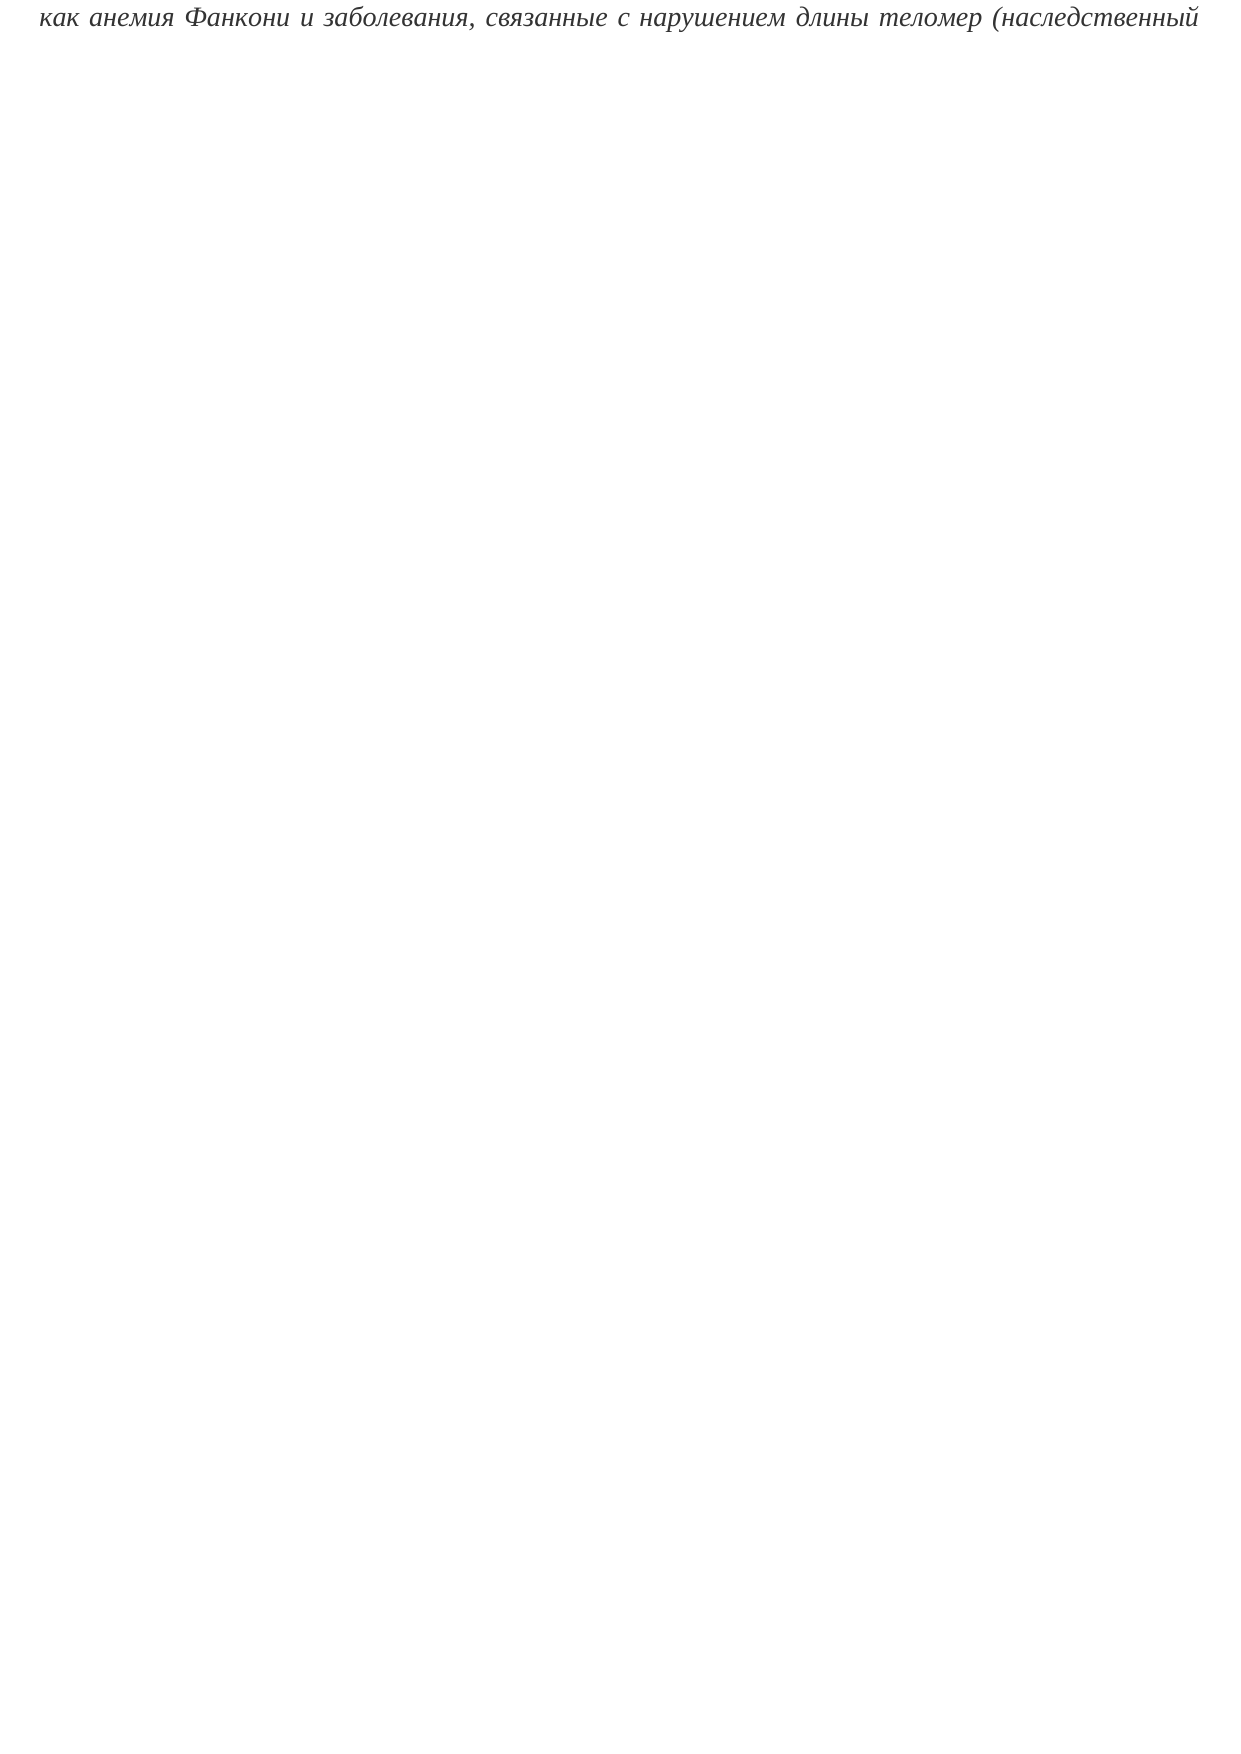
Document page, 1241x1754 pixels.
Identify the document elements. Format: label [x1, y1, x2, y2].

text [39, 0, 1201, 32]
